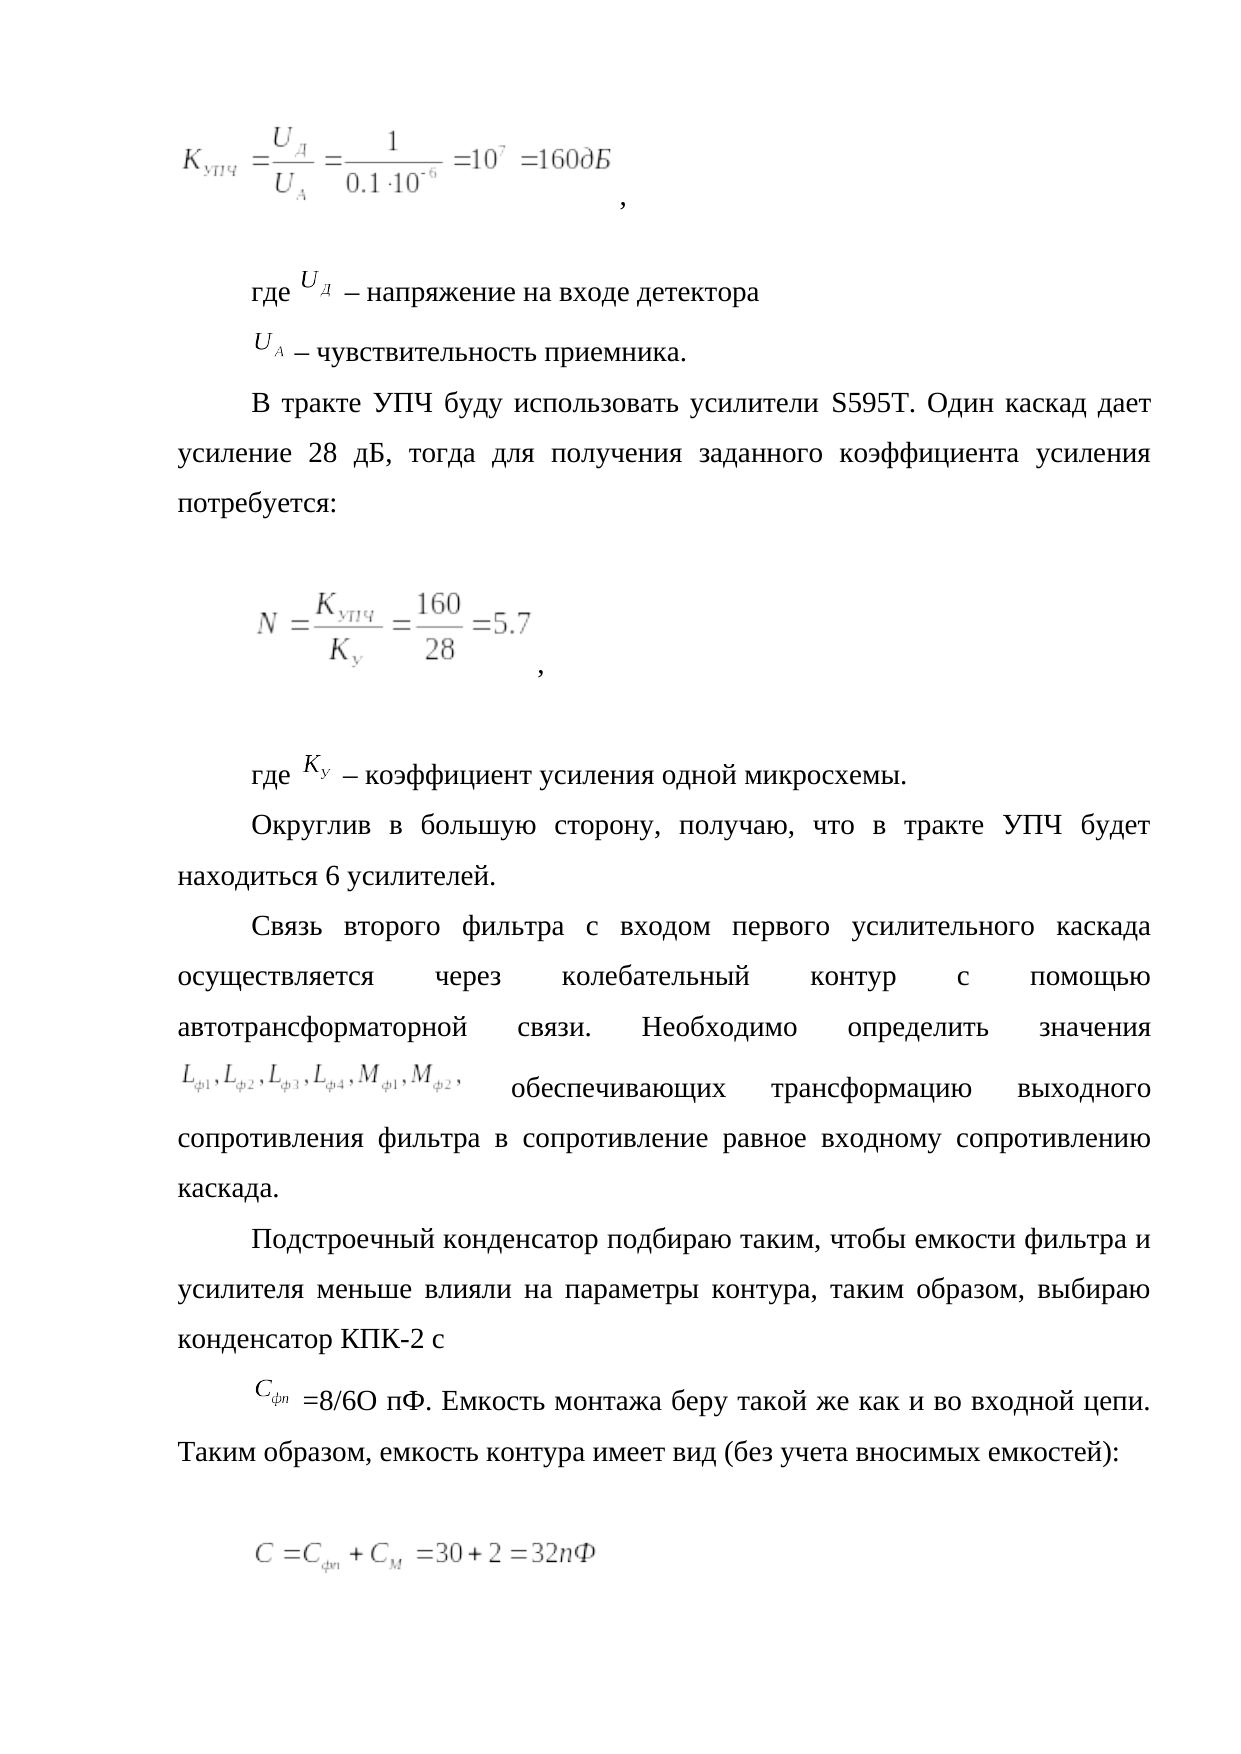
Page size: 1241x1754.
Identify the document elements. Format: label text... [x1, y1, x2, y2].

text Округлив в большую сторону, получаю, что в тракте УПЧ будет находиться 6 усилителей. [177, 807, 1152, 891]
text , [177, 586, 1152, 680]
text где – напряжение на входе детектора [177, 262, 1152, 307]
text где – коэффициент усиления одной микросхемы. [177, 747, 1152, 791]
text В тракте УПЧ буду использовать усилители S595T. Один каскад дает усиление 28 дБ, тогда для получения заданного коэффициента усиления потребуется: [177, 385, 1152, 519]
text Связь второго фильтра с входом первого усилительного каскада осуществляется через колебательный контур с помощью автотрансформаторной связи. Необходимо определить значения обеспечивающих трансформацию выходного сопротивления фильтра в сопротивление равное входному сопротивлению каскада. [177, 908, 1152, 1204]
text – чувствительность приемника. [177, 324, 1152, 368]
text =8/6О пФ. Емкость монтажа беру такой же как и во входной цепи. Таким образом, емкость контура имеет вид (без учета вносимых емкостей): [177, 1372, 1152, 1467]
text Подстроечный конденсатор подбираю таким, чтобы емкости фильтра и усилителя меньше влияли на параметры контура, таким образом, выбираю конденсатор КПК-2 с [177, 1221, 1152, 1355]
